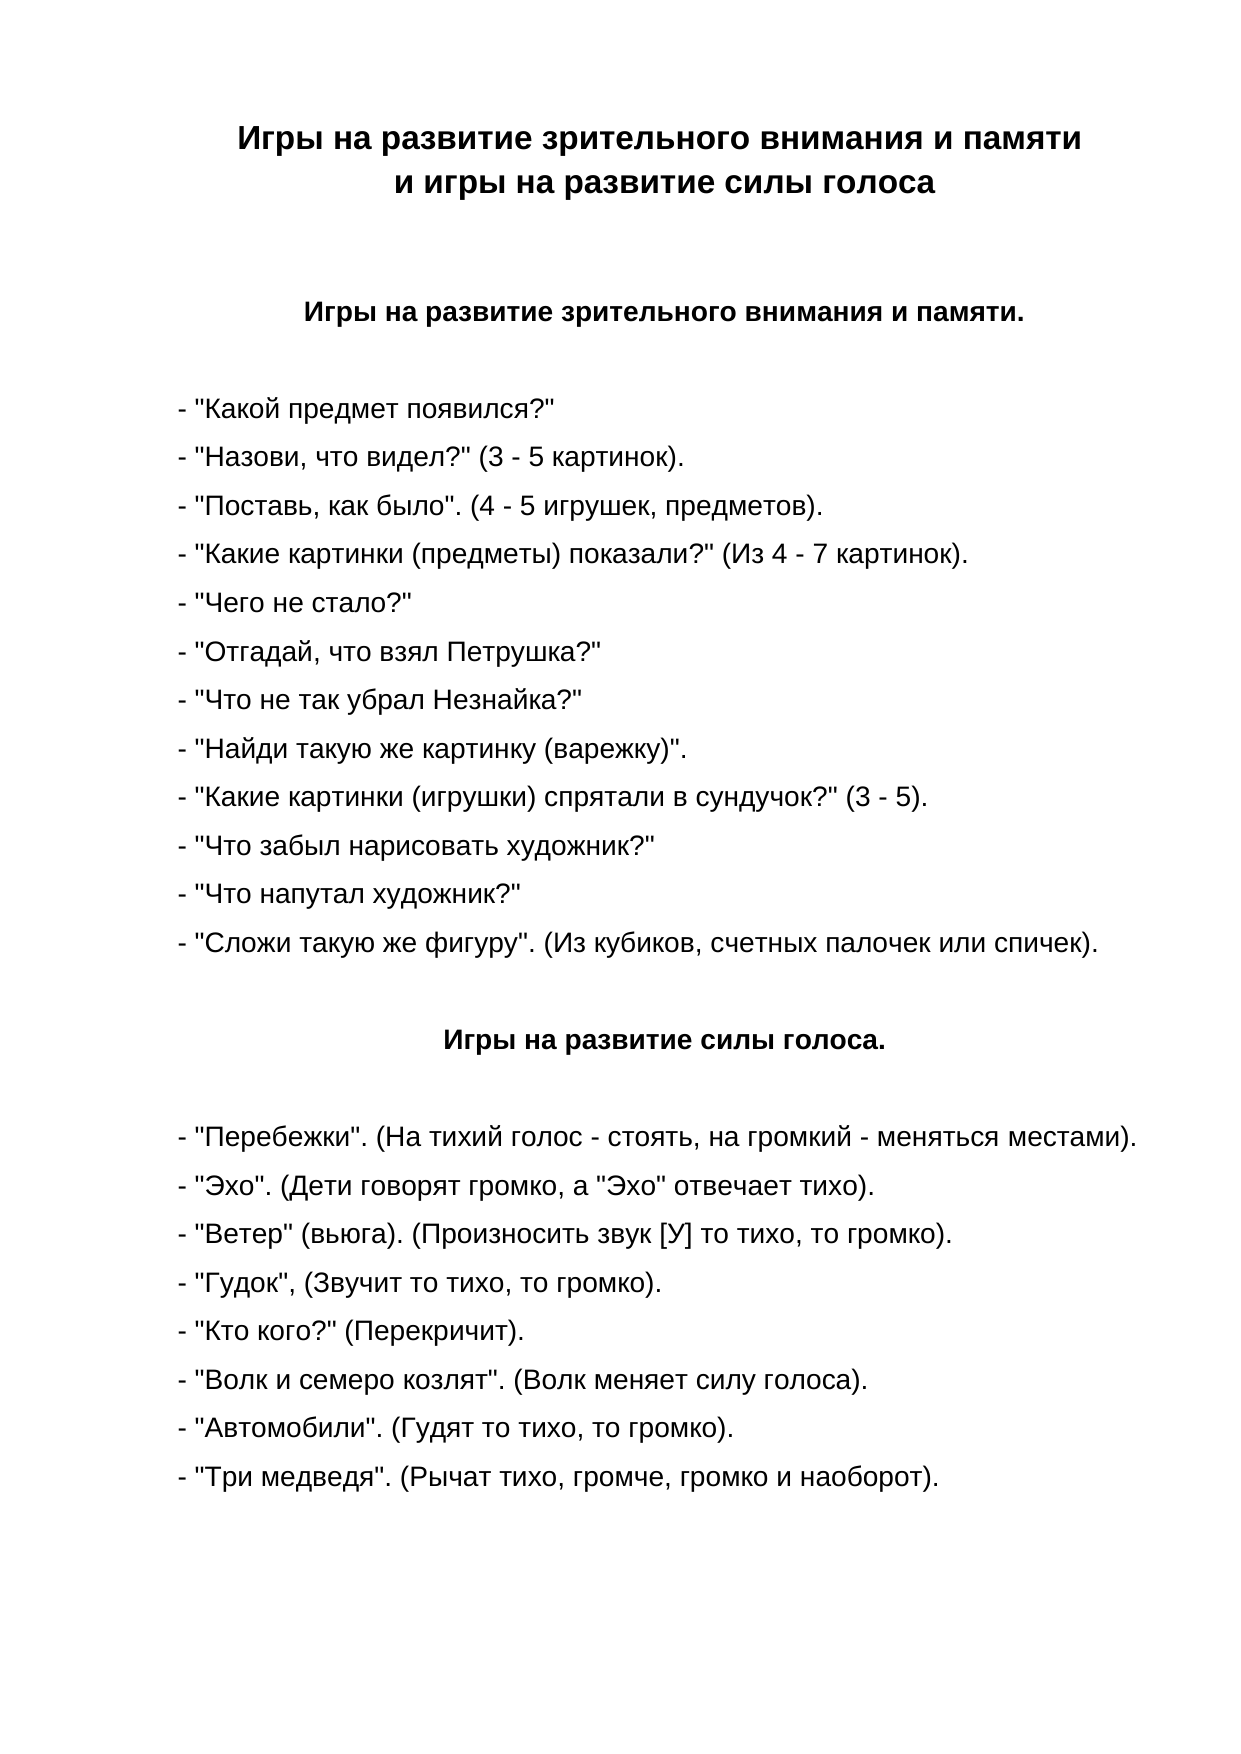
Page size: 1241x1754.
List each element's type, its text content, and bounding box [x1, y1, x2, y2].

text - "Что не так убрал Незнайка?" [177, 683, 1152, 716]
text - "Найди такую же картинку (варежку)". [177, 732, 1152, 764]
text - "Три медведя". (Рычат тихо, громче, громко и наоборот). [177, 1460, 1152, 1492]
text - "Отгадай, что взял Петрушка?" [177, 634, 1152, 667]
text Игры на развитие зрительного внимания и памяти и игры на развитие силы голоса [177, 118, 1152, 201]
text - "Автомобили". (Гудят то тихо, то громко). [177, 1411, 1152, 1444]
text - "Волк и семеро козлят". (Волк меняет силу голоса). [177, 1363, 1152, 1395]
text - "Перебежки". (На тихий голос - стоять, на громкий - меняться местами). [177, 1120, 1152, 1152]
text - "Назови, что видел?" (3 - 5 картинок). [177, 440, 1152, 473]
text - "Какие картинки (игрушки) спрятали в сундучок?" (3 - 5). [177, 780, 1152, 813]
text - "Поставь, как было". (4 - 5 игрушек, предметов). [177, 489, 1152, 521]
text - "Эхо". (Дети говорят громко, а "Эхо" отвечает тихо). [177, 1168, 1152, 1201]
text - "Какой предмет появился?" [177, 392, 1152, 424]
text - "Что забыл нарисовать художник?" [177, 829, 1152, 861]
text - "Чего не стало?" [177, 586, 1152, 618]
text - "Сложи такую же фигуру". (Из кубиков, счетных палочек или спичек). [177, 926, 1152, 958]
text - "Гудок", (Звучит то тихо, то громко). [177, 1266, 1152, 1298]
text - "Что напутал художник?" [177, 877, 1152, 910]
text Игры на развитие зрительного внимания и памяти. [177, 295, 1152, 327]
text - "Ветер" (вьюга). (Произносить звук [У] то тихо, то громко). [177, 1217, 1152, 1249]
text Игры на развитие силы голоса. [177, 1023, 1152, 1055]
text - "Какие картинки (предметы) показали?" (Из 4 - 7 картинок). [177, 537, 1152, 570]
text - "Кто кого?" (Перекричит). [177, 1314, 1152, 1347]
